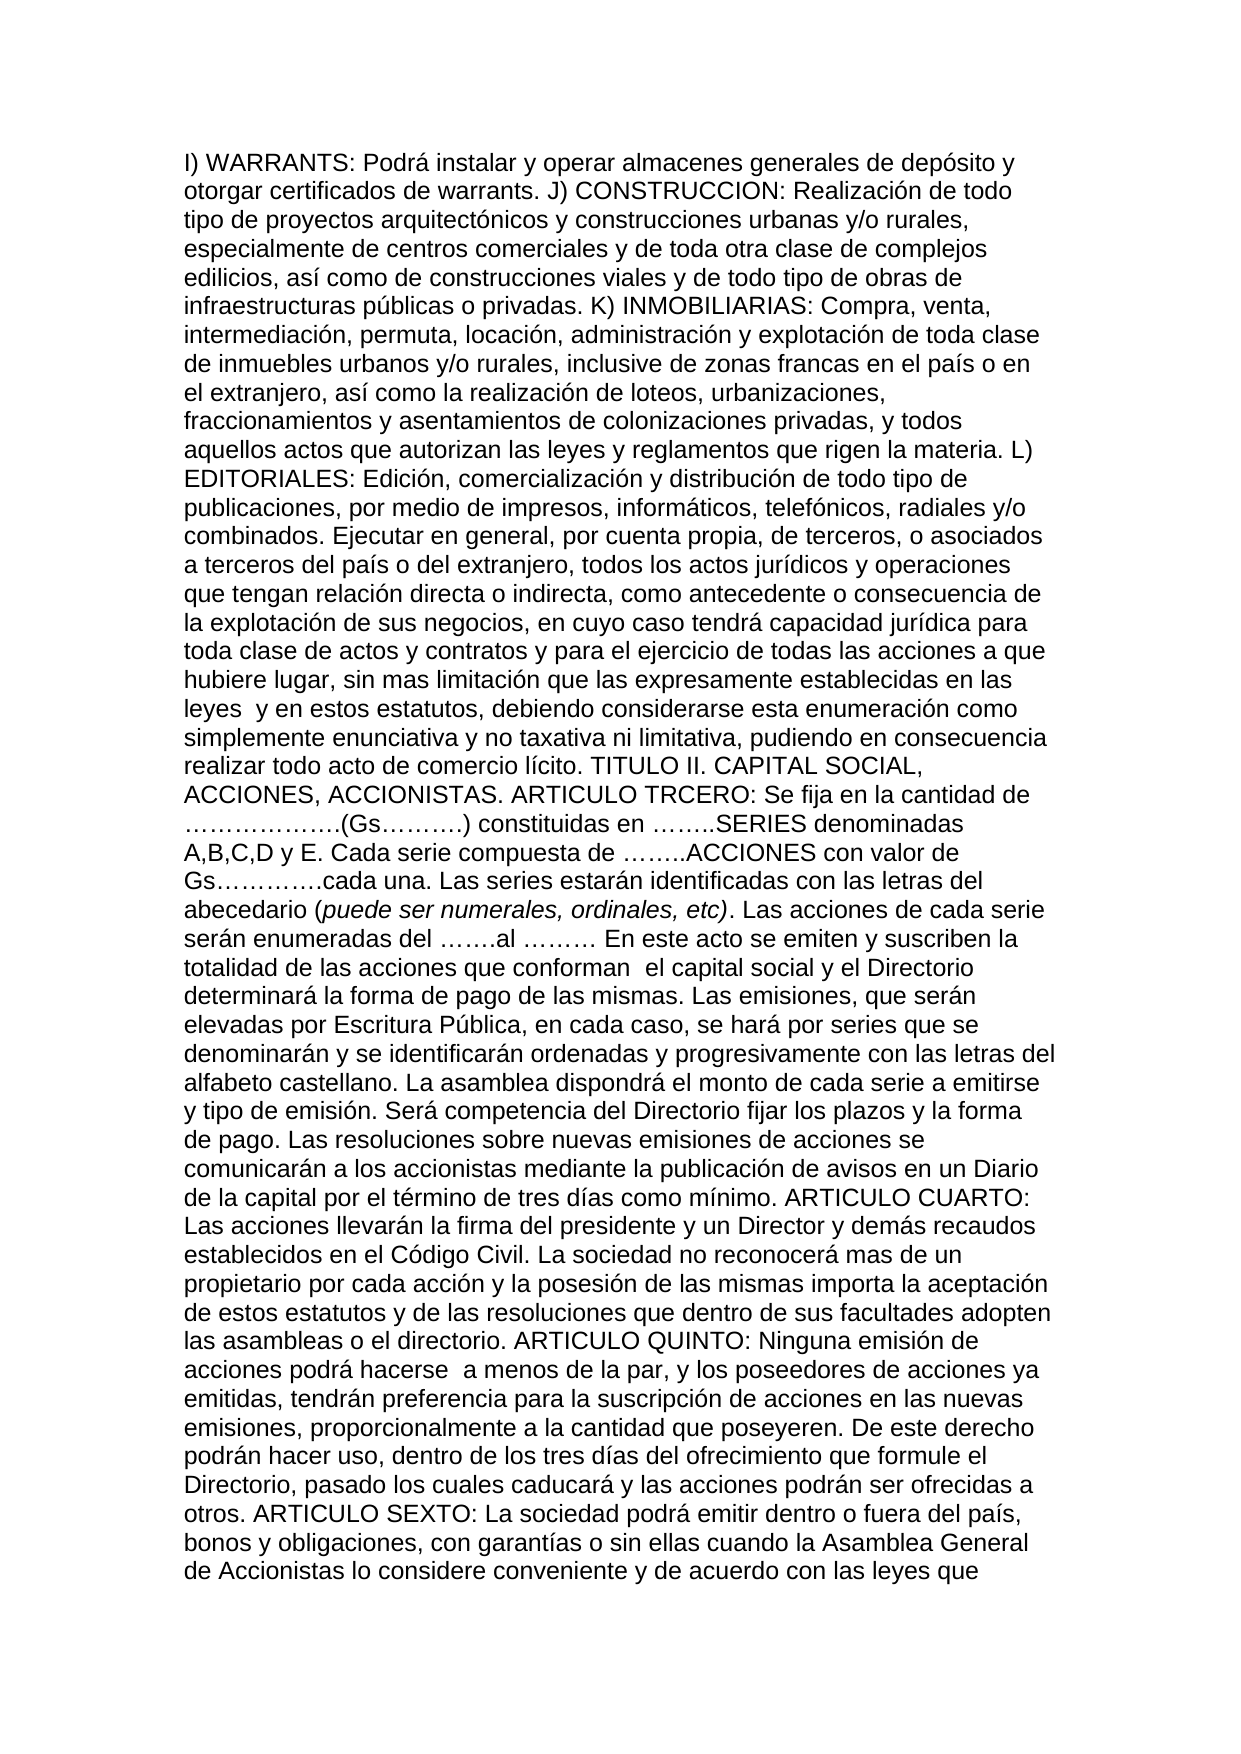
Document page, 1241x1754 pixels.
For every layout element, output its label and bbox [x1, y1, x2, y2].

table_cell [177, 148, 1063, 1585]
